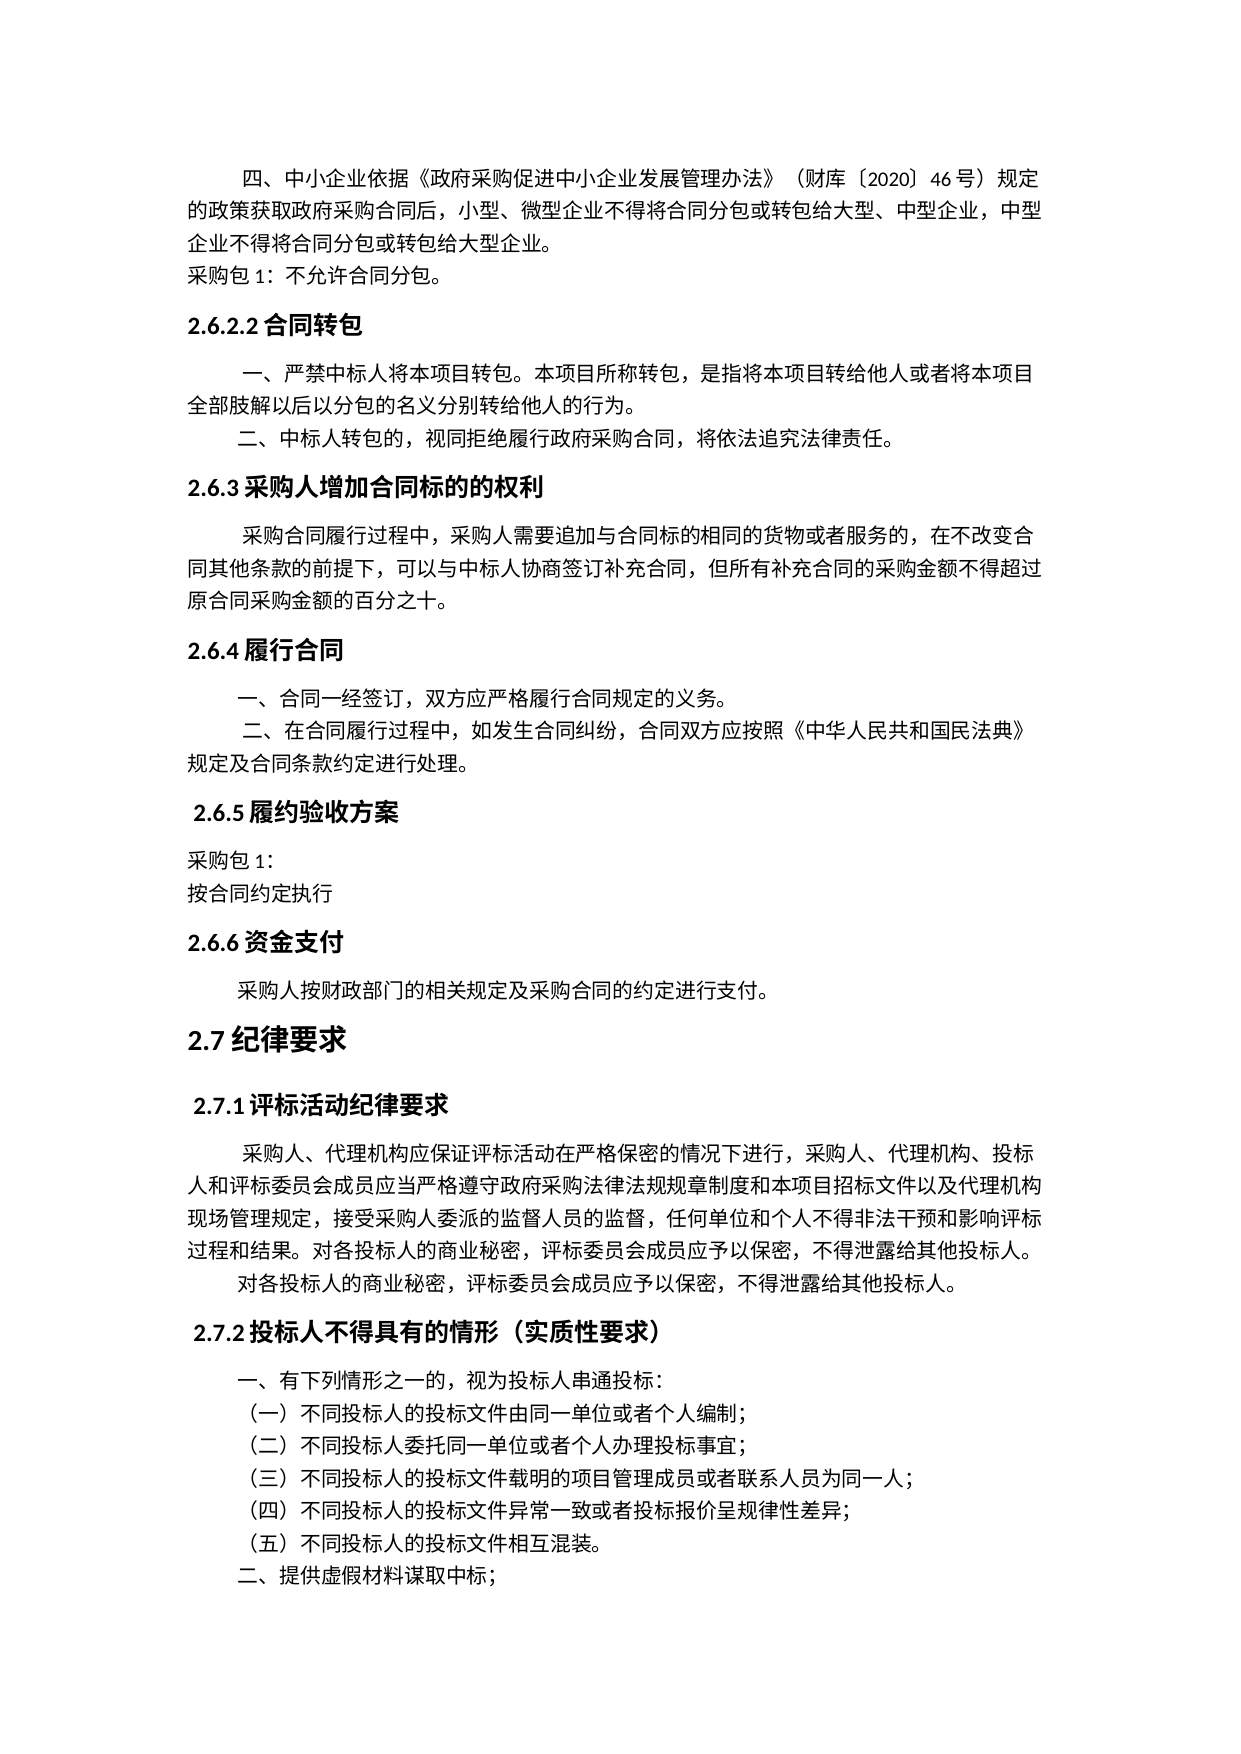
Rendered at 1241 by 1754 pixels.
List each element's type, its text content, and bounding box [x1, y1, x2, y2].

text 2.7纪律要求 [187, 1007, 1053, 1072]
text 采购包1：不允许合同分包。 [187, 259, 1053, 292]
text 对各投标人的商业秘密，评标委员会成员应予以保密，不得泄露给其他投标人。 [187, 1267, 1053, 1299]
text （一）不同投标人的投标文件由同一单位或者个人编制； [187, 1397, 1053, 1429]
text 二、中标人转包的，视同拒绝履行政府采购合同，将依法追究法律责任。 [187, 422, 1053, 454]
text 采购人、代理机构应保证评标活动在严格保密的情况下进行，采购人、代理机构、投标人和评标委员会成员应当严格遵守政府采购法律法规规章制度和本项目招标文件以及代理机构现场管理规定，接受采购人委派的监督人员的监督，任何单位和个人不得非法干预和影响评标过程和结果。对各投标人的商业秘密，评标委员会成员应予以保密，不得泄露给其他投标人。 [187, 1137, 1053, 1267]
text 2.6.4履行合同 [187, 617, 1053, 682]
text （二）不同投标人委托同一单位或者个人办理投标事宜； [187, 1429, 1053, 1462]
text 一、合同一经签订，双方应严格履行合同规定的义务。 [187, 682, 1053, 714]
text 2.7.2投标人不得具有的情形（实质性要求） [187, 1299, 1053, 1364]
text 一、有下列情形之一的，视为投标人串通投标： [187, 1364, 1053, 1397]
text 采购合同履行过程中，采购人需要追加与合同标的相同的货物或者服务的，在不改变合同其他条款的前提下，可以与中标人协商签订补充合同，但所有补充合同的采购金额不得超过原合同采购金额的百分之十。 [187, 519, 1053, 617]
text 二、在合同履行过程中，如发生合同纠纷，合同双方应按照《中华人民共和国民法典》规定及合同条款约定进行处理。 [187, 714, 1053, 779]
text 采购人按财政部门的相关规定及采购合同的约定进行支付。 [187, 974, 1053, 1007]
text （五）不同投标人的投标文件相互混装。 [187, 1527, 1053, 1559]
text 按合同约定执行 [187, 877, 1053, 909]
text 四、中小企业依据《政府采购促进中小企业发展管理办法》（财库〔2020〕46号）规定的政策获取政府采购合同后，小型、微型企业不得将合同分包或转包给大型、中型企业，中型企业不得将合同分包或转包给大型企业。 [187, 162, 1053, 259]
text （四）不同投标人的投标文件异常一致或者投标报价呈规律性差异； [187, 1494, 1053, 1527]
text 2.6.6资金支付 [187, 909, 1053, 974]
text 采购包1： [187, 844, 1053, 877]
text 2.6.5履约验收方案 [187, 779, 1053, 844]
text 一、严禁中标人将本项目转包。本项目所称转包，是指将本项目转给他人或者将本项目全部肢解以后以分包的名义分别转给他人的行为。 [187, 357, 1053, 422]
text 2.6.3采购人增加合同标的的权利 [187, 454, 1053, 519]
text 二、提供虚假材料谋取中标； [187, 1559, 1053, 1592]
text 2.6.2.2合同转包 [187, 292, 1053, 357]
text （三）不同投标人的投标文件载明的项目管理成员或者联系人员为同一人； [187, 1462, 1053, 1494]
text 2.7.1评标活动纪律要求 [187, 1072, 1053, 1137]
